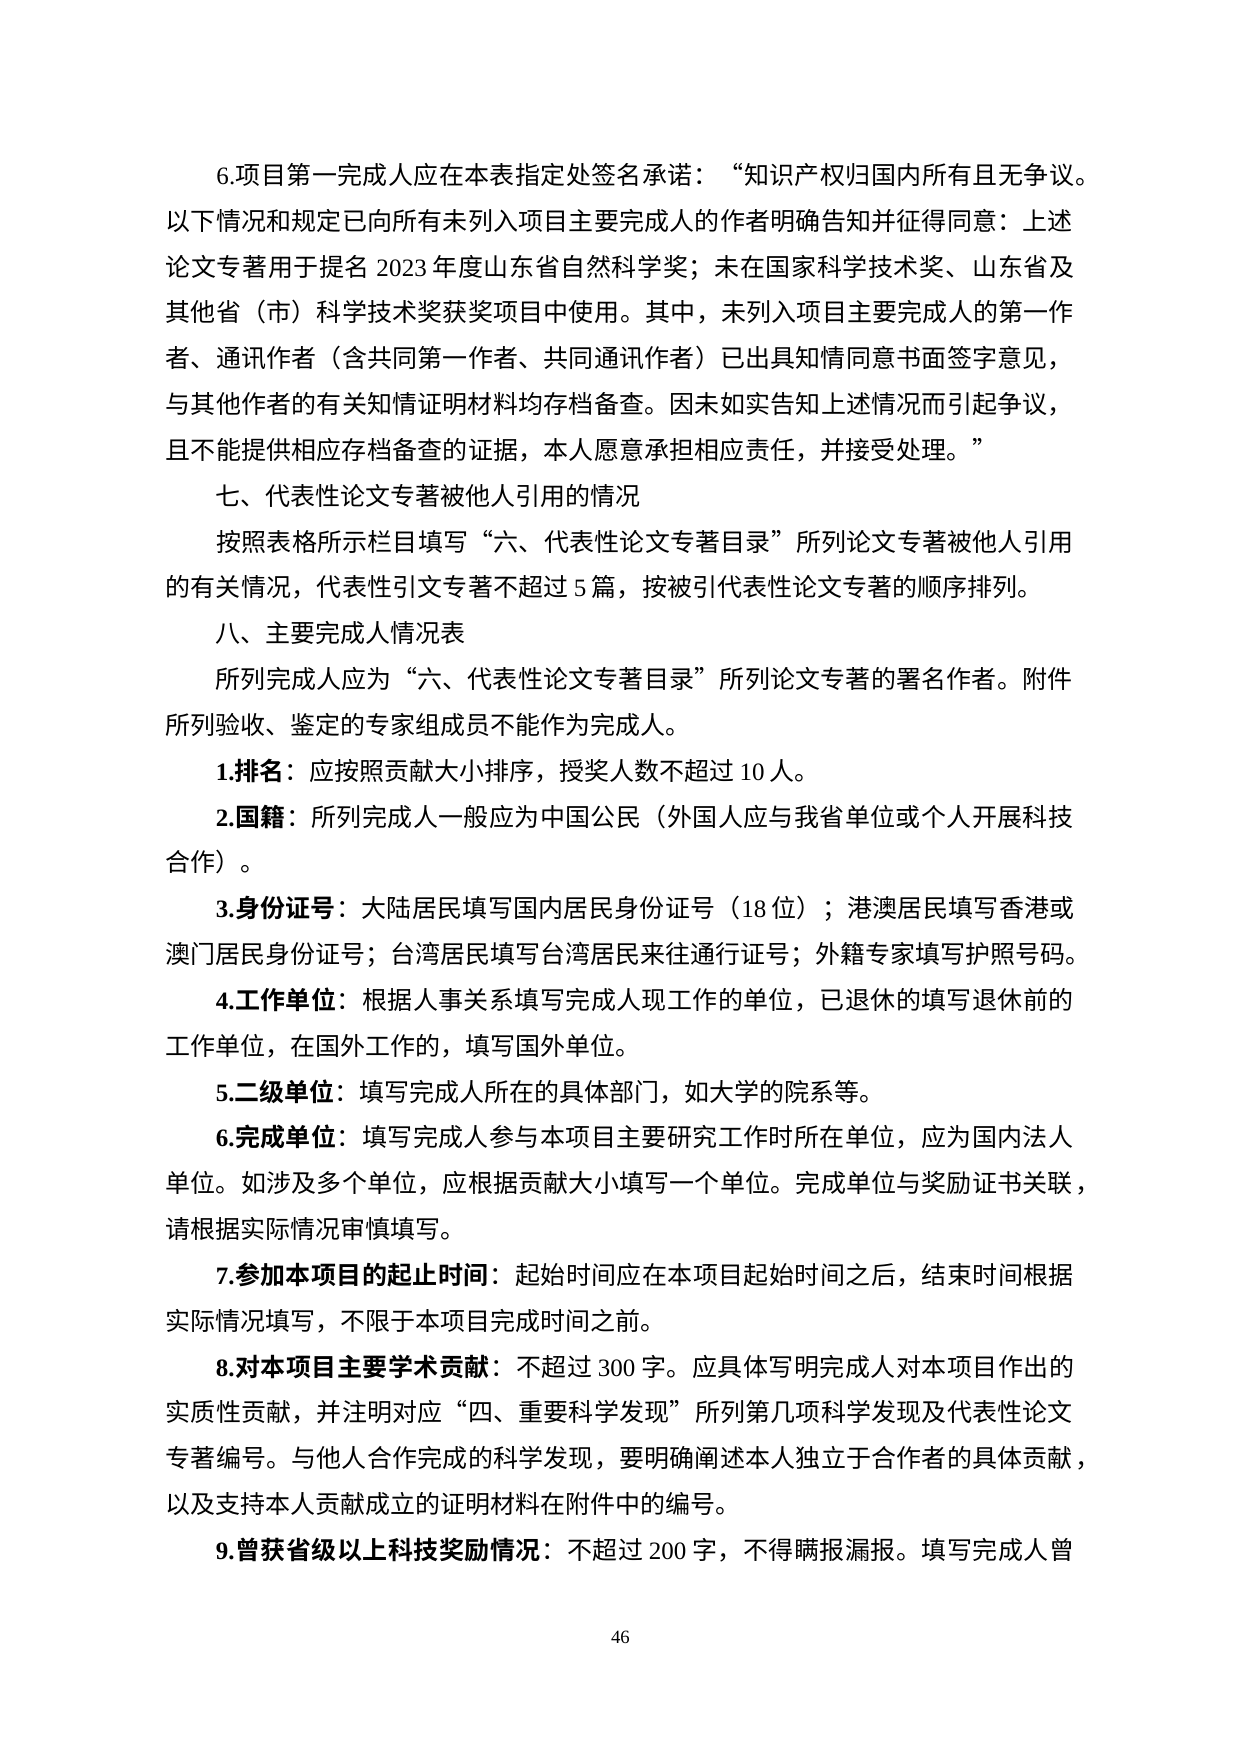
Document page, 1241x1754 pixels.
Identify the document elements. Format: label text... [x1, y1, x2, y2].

text 所列完成人应为“六、代表性论文专著目录”所列论文专著的署名作者。附件所列验收、鉴定的专家组成员不能作为完成人。 [165, 652, 1075, 743]
text 4.工作单位：根据人事关系填写完成人现工作的单位，已退休的填写退休前的工作单位，在国外工作的，填写国外单位。 [165, 973, 1075, 1064]
text 2.国籍：所列完成人一般应为中国公民（外国人应与我省单位或个人开展科技合作）。 [165, 789, 1075, 881]
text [165, 1523, 1075, 1568]
text 七、代表性论文专著被他人引用的情况 [165, 468, 1075, 514]
text 按照表格所示栏目填写“六、代表性论文专著目录”所列论文专著被他人引用的有关情况，代表性引文专著不超过5篇，按被引代表性论文专著的顺序排列。 [165, 514, 1075, 606]
text 7.参加本项目的起止时间：起始时间应在本项目起始时间之后，结束时间根据实际情况填写，不限于本项目完成时间之前。 [165, 1248, 1075, 1339]
text 6.项目第一完成人应在本表指定处签名承诺：“知识产权归国内所有且无争议。以下情况和规定已向所有未列入项目主要完成人的作者明确告知并征得同意：上述论文专著用于提名2023年度山东省自然科学奖；未在国家科学技术奖、山东省及其他省（市）科学技术奖获奖项目中使用。其中，未列入项目主要完成人的第一作者、通讯作者（含共同第一作者、共同通讯作者）已出具知情同意书面签字意见，与其他作者的有关知情证明材料均存档备查。因未如实告知上述情况而引起争议，且不能提供相应存档备查的证据，本人愿意承担相应责任，并接受处理。” [165, 148, 1075, 468]
text 5.二级单位：填写完成人所在的具体部门，如大学的院系等。 [165, 1064, 1075, 1110]
text 3.身份证号：大陆居民填写国内居民身份证号（18位）；港澳居民填写香港或澳门居民身份证号；台湾居民填写台湾居民来往通行证号；外籍专家填写护照号码。 [165, 881, 1075, 973]
text 6.完成单位：填写完成人参与本项目主要研究工作时所在单位，应为国内法人单位。如涉及多个单位，应根据贡献大小填写一个单位。完成单位与奖励证书关联，请根据实际情况审慎填写。 [165, 1110, 1075, 1248]
text 1.排名：应按照贡献大小排序，授奖人数不超过10人。 [165, 743, 1075, 789]
text 八、主要完成人情况表 [165, 606, 1075, 652]
text 8.对本项目主要学术贡献：不超过300字。应具体写明完成人对本项目作出的实质性贡献，并注明对应“四、重要科学发现”所列第几项科学发现及代表性论文专著编号。与他人合作完成的科学发现，要明确阐述本人独立于合作者的具体贡献，以及支持本人贡献成立的证明材料在附件中的编号。 [165, 1339, 1075, 1523]
